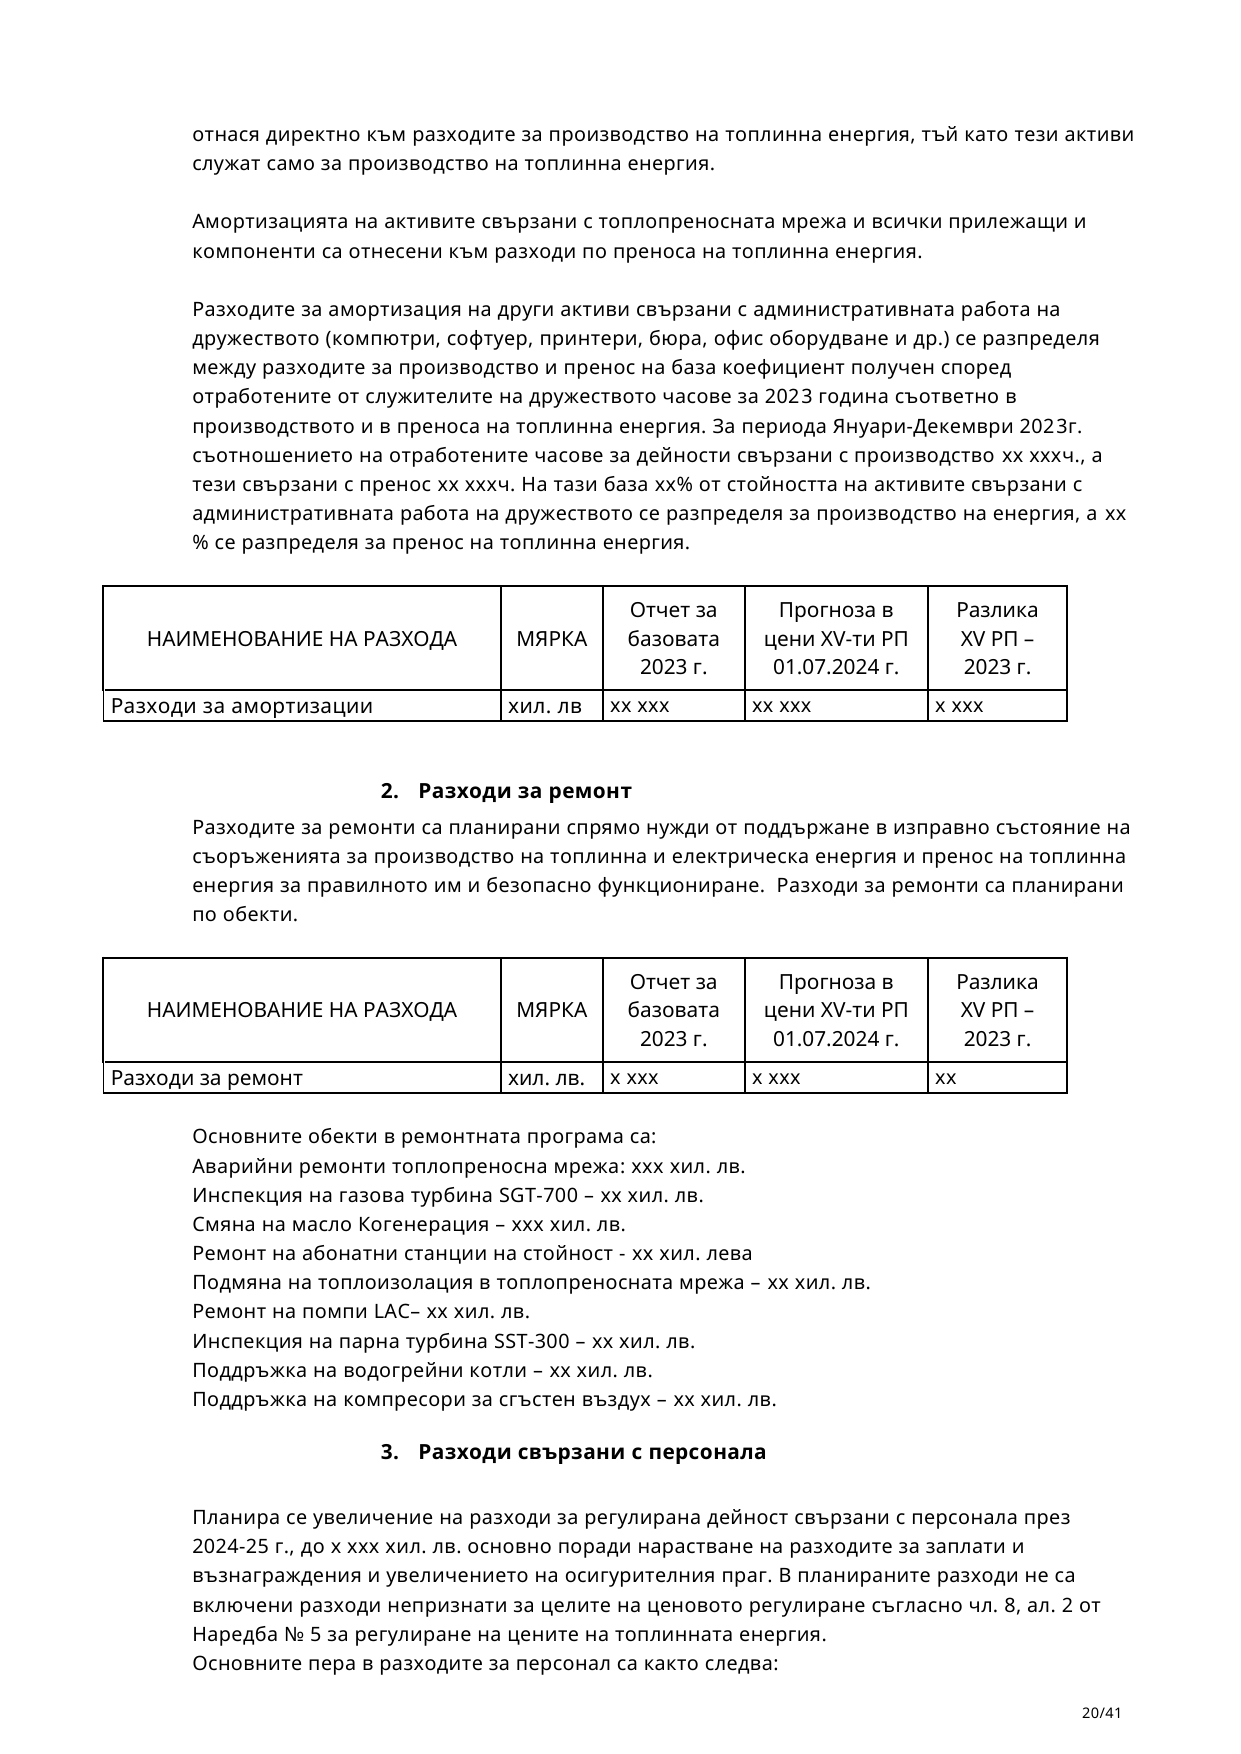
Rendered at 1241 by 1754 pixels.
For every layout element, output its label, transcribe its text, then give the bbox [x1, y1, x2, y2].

table_cell x xxx [929, 691, 1066, 720]
text Ремонт на абонатни станции на стойност - xx хил. лева [192, 1237, 1122, 1266]
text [192, 118, 1137, 176]
text Аварийни ремонти топлопреносна мрежа: xxx хил. лв. [192, 1150, 1122, 1179]
table_cell xx xxx [604, 691, 744, 720]
text Амортизацията на активите свързани с топлопреносната мрежа и всички прилежащи и компоненти са отнесени към разходи по преноса на топлинна енергия. [192, 206, 1137, 264]
subtitle Разходи свързани с персонала [381, 1437, 1122, 1466]
table_cell x xxx [604, 1063, 744, 1092]
text Основните обекти в ремонтната програма са: [192, 1121, 1122, 1150]
table_cell xx xxx [746, 691, 927, 720]
text Поддръжка на водогрейни котли – xx хил. лв. [192, 1354, 1122, 1383]
table_header МЯРКА [502, 587, 602, 689]
table_header НАИМЕНОВАНИЕ НА РАЗХОДА [104, 959, 500, 1061]
text Ремонт на помпи LAC– xx хил. лв. [192, 1296, 1122, 1325]
table_cell xx [929, 1063, 1066, 1092]
table_header Разлика XV РП – 2023 г. [929, 959, 1066, 1061]
text Подмяна на топлоизолация в топлопреносната мрежа – xx хил. лв. [192, 1266, 1122, 1296]
table_header МЯРКА [502, 959, 602, 1061]
table_header НАИМЕНОВАНИЕ НА РАЗХОДА [104, 587, 500, 689]
text Планира се увеличение на разходи за регулирана дейност свързани с персонала през 2024-25 г., до x xxx хил. лв. основно поради нарастване на разходите за заплати и възнаграждения и увеличението на осигурителния праг. В планираните разходи не са включени разходи непризнати за целите на ценовото регулиране съгласно чл. 8, ал. 2 от Наредба № 5 за регулиране на цените на топлинната енергия. [192, 1501, 1122, 1647]
text Смяна на масло Когенерация – xxx хил. лв. [192, 1208, 1122, 1237]
table_cell Разходи за ремонт [104, 1062, 500, 1092]
text Разходите за ремонти са планирани спрямо нужди от поддържане в изправно състояние на съоръженията за производство на топлинна и електрическа енергия и пренос на топлинна енергия за правилното им и безопасно функциониране. Разходи за ремонти са планирани по обекти. [192, 811, 1137, 927]
subtitle Разходи за ремонт [381, 776, 1122, 804]
table_cell Разходи за амортизации [104, 690, 500, 720]
text Основните пера в разходите за персонал са както следва: [192, 1647, 1122, 1676]
table_header Отчет за базовата 2023 г. [604, 959, 744, 1061]
table_cell хил. лв. [502, 1063, 602, 1092]
text Инспекция на парна турбина SST-300 – xx хил. лв. [192, 1325, 1122, 1354]
text Поддръжка на компресори за сгъстен въздух – xx хил. лв. [192, 1383, 1122, 1412]
table_cell x xxx [746, 1063, 927, 1092]
text Инспекция на газова турбина SGT-700 – xx хил. лв. [192, 1179, 1122, 1208]
table_header Прогноза в цени XV-ти РП 01.07.2024 г. [746, 587, 927, 689]
table_header Прогноза в цени XV-ти РП 01.07.2024 г. [746, 959, 927, 1061]
table_header Разлика XV РП – 2023 г. [929, 587, 1066, 689]
table_cell хил. лв [502, 691, 602, 720]
text Разходите за амортизация на други активи свързани с административната работа на дружеството (компютри, софтуер, принтери, бюра, офис оборудване и др.) се разпределя между разходите за производство и пренос на база коефициент получен според отработените от служителите на дружеството часове за 2023 година съответно в производството и в преноса на топлинна енергия. За периода Януари-Декември 2023г. съотношението на отработените часове за дейности свързани с производство xx xxxч., а тези свързани с пренос xx xxxч. На тази база xx% от стойността на активите свързани с административната работа на дружеството се разпределя за производство на енергия, а xx% се разпределя за пренос на топлинна енергия. [192, 293, 1137, 556]
table_header Отчет за базовата 2023 г. [604, 587, 744, 689]
